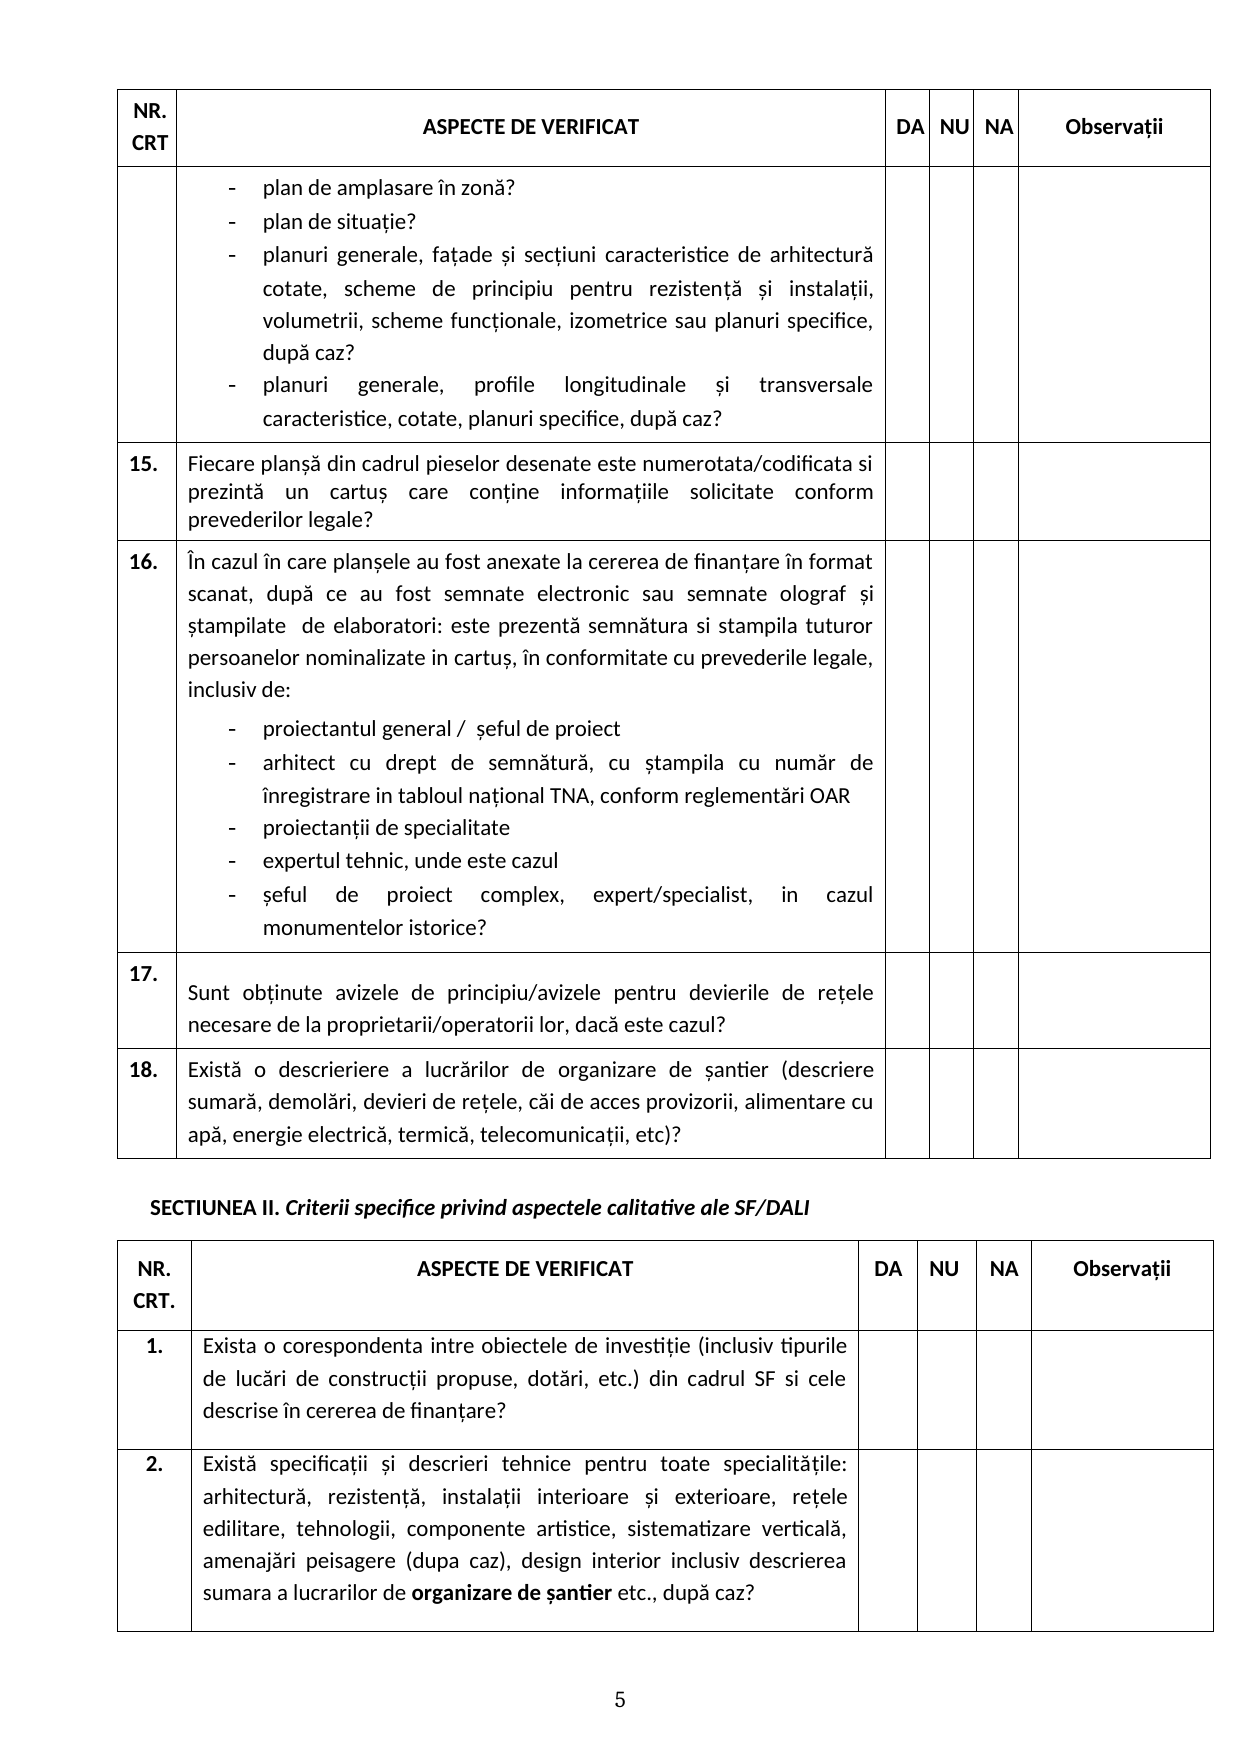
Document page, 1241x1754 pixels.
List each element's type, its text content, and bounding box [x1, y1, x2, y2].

table_cell [886, 167, 929, 442]
table_cell [930, 541, 973, 952]
table_header DA [886, 90, 929, 166]
table_cell [974, 1049, 1018, 1158]
table_cell Există specificaţii şi descrieri tehnice pentru toate specialitățile: arhitectură, rezistență, instalații interioare şi exterioare, rețele edilitare, tehnologii, componente artistice, sistematizare verticală, amenajări peisagere (dupa caz), design interior inclusiv descrierea sumara a lucrarilor de organizare de şantier etc., după caz? [192, 1450, 858, 1631]
table_header ASPECTE DE VERIFICAT [192, 1241, 858, 1330]
table_cell 2. [118, 1450, 191, 1631]
table_header NA [977, 1241, 1031, 1330]
table_cell [918, 1331, 976, 1448]
table_cell [886, 953, 929, 1048]
table_cell [1019, 443, 1210, 539]
table_cell [930, 167, 973, 442]
text SECTIUNEA II. Criterii specifice privind aspectele calitative ale SF/DALI [150, 1193, 1090, 1221]
table_cell [974, 953, 1018, 1048]
table_header Observații [1032, 1241, 1213, 1330]
table_cell [886, 541, 929, 952]
table_header NA [974, 90, 1018, 166]
table_cell [930, 443, 973, 539]
table_cell [118, 167, 176, 442]
table_header NR. CRT [118, 90, 176, 166]
table_cell [930, 953, 973, 1048]
table_cell [859, 1450, 917, 1631]
table_cell [977, 1331, 1031, 1448]
table_header ASPECTE DE VERIFICAT [177, 90, 885, 166]
table_cell [886, 1049, 929, 1158]
table_cell Există o descrieriere a lucrărilor de organizare de șantier (descriere sumară, demolări, devieri de rețele, căi de acces provizorii, alimentare cu apă, energie electrică, termică, telecomunicații, etc)? [177, 1049, 885, 1158]
table_header NR. CRT. [118, 1241, 191, 1330]
table_cell [974, 167, 1018, 442]
table_cell [977, 1450, 1031, 1631]
table_cell [1019, 1049, 1210, 1158]
table_cell Exista o corespondenta intre obiectele de investiție (inclusiv tipurile de lucări de construcții propuse, dotări, etc.) din cadrul SF si cele descrise în cererea de finanțare? [192, 1331, 858, 1448]
table_cell [918, 1450, 976, 1631]
table_cell [118, 953, 176, 1048]
table_cell [859, 1331, 917, 1448]
table_cell [118, 541, 176, 952]
table_cell Fiecare planșă din cadrul pieselor desenate este numerotata/codificata si prezintă un cartuș care conține informațiile solicitate conform prevederilor legale? [177, 443, 885, 539]
table_cell [1019, 541, 1210, 952]
table_header DA [859, 1241, 917, 1330]
table_cell [886, 443, 929, 539]
table_cell [974, 443, 1018, 539]
table_cell [118, 443, 176, 539]
table_cell [974, 541, 1018, 952]
table_cell Sunt obținute avizele de principiu/avizele pentru devierile de rețele necesare de la proprietarii/operatorii lor, dacă este cazul? [177, 953, 885, 1048]
table_header NU [918, 1241, 976, 1330]
table_cell [118, 1049, 176, 1158]
table_cell În cazul în care planșele au fost anexate la cererea de finanțare în format scanat, după ce au fost semnate electronic sau semnate olograf și ștampilate de elaboratori: este prezentă semnătura si stampila tuturor persoanelor nominalizate in cartuș, în conformitate cu prevederile legale, inclusiv de: proiectantul general / șeful de proiect arhitect cu drept de semnătură, cu ștampila cu număr de înregistrare in tabloul național TNA, conform reglementări OAR proiectanții de specialitate expertul tehnic, unde este cazul șeful de proiect complex, expert/specialist, in cazul monumentelor istorice? [177, 541, 885, 952]
table_cell [1019, 167, 1210, 442]
table_header Observații [1019, 90, 1210, 166]
table_cell 1. [118, 1331, 191, 1448]
table_header NU [930, 90, 973, 166]
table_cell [177, 167, 885, 442]
table_cell [1032, 1450, 1213, 1631]
table_cell [930, 1049, 973, 1158]
table_cell [1032, 1331, 1213, 1448]
table_cell [1019, 953, 1210, 1048]
